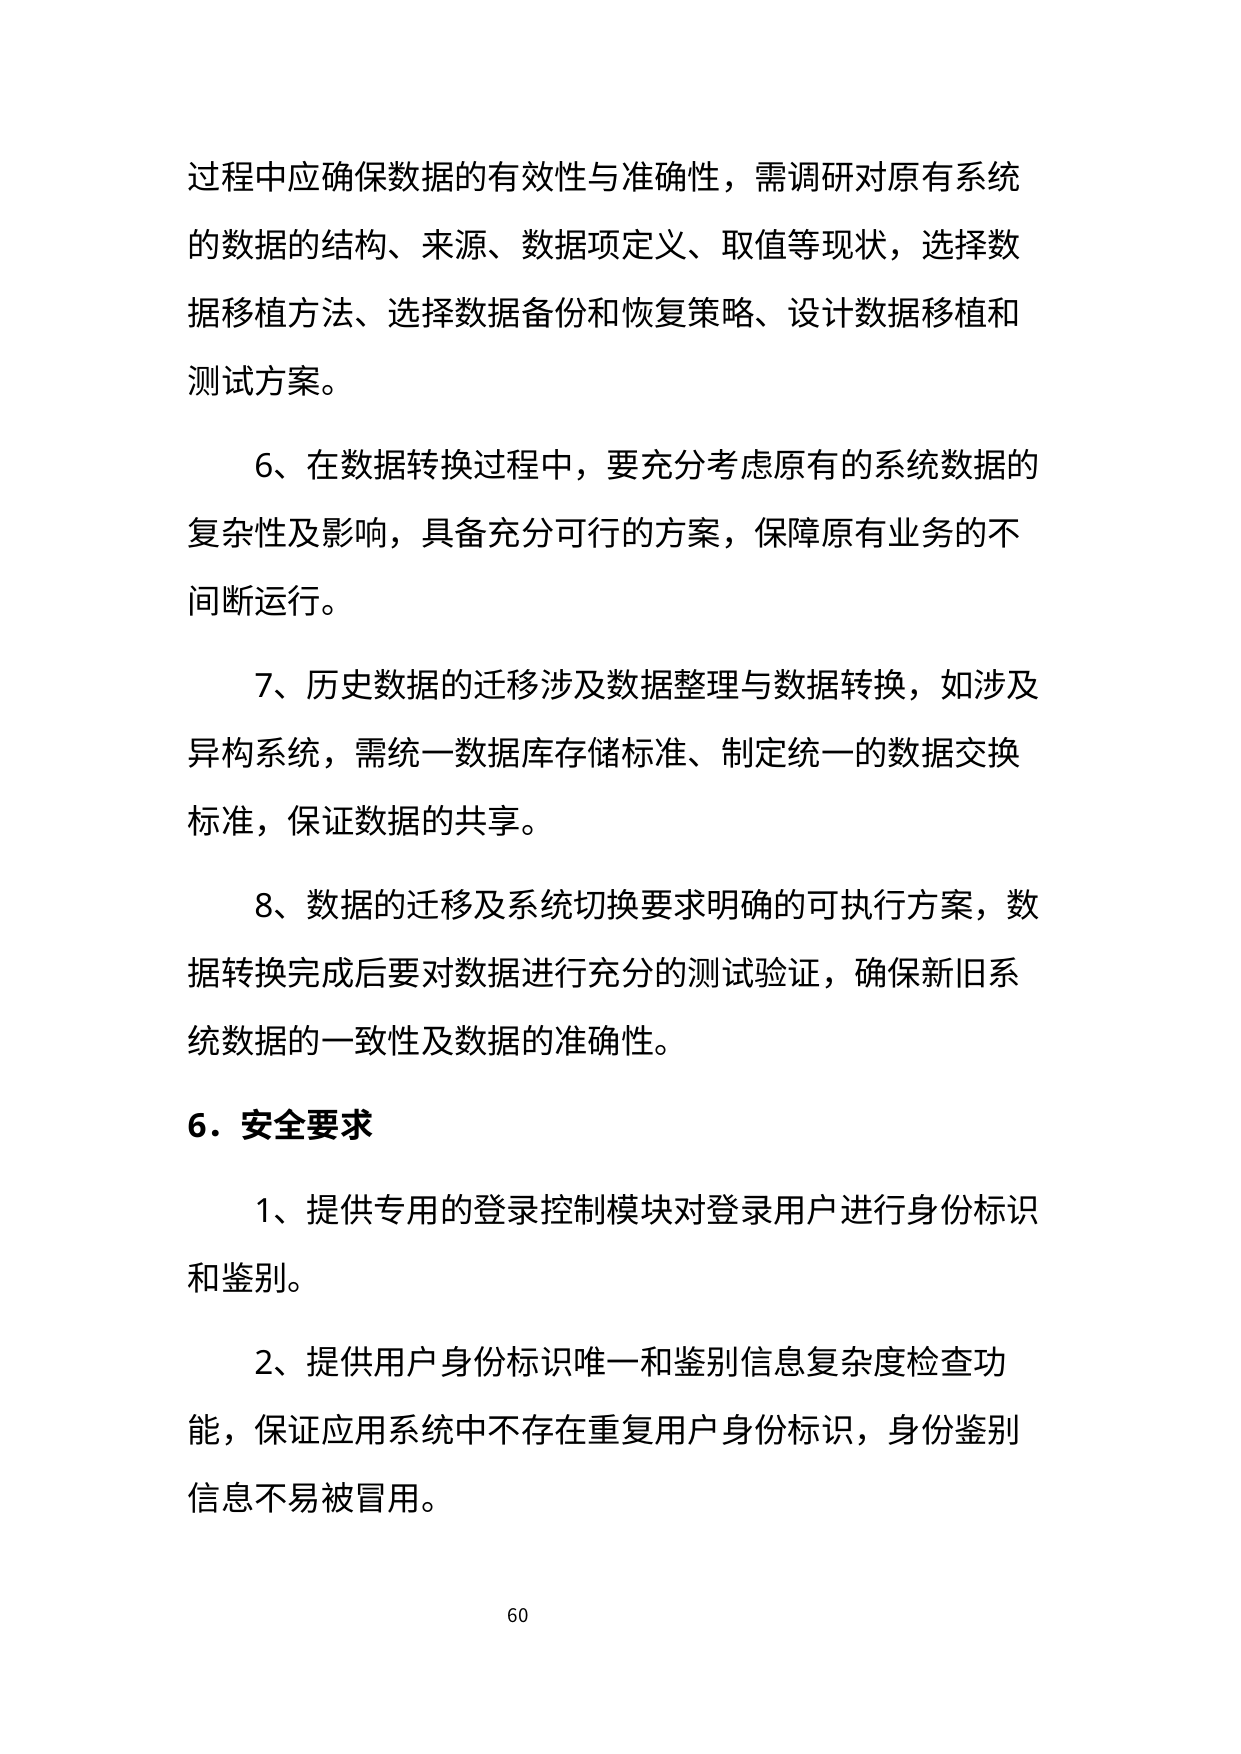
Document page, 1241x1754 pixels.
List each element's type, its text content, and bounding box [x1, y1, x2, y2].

text 8、数据的迁移及系统切换要求明确的可执行方案，数据转换完成后要对数据进行充分的测试验证，确保新旧系统数据的一致性及数据的准确性。 [187, 879, 1053, 1063]
subtitle 安全要求 [187, 1098, 1053, 1147]
text 2、提供用户身份标识唯一和鉴别信息复杂度检查功能，保证应用系统中不存在重复用户身份标识，身份鉴别信息不易被冒用。 [187, 1335, 1053, 1520]
text 6、在数据转换过程中，要充分考虑原有的系统数据的复杂性及影响，具备充分可行的方案，保障原有业务的不间断运行。 [187, 439, 1053, 623]
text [187, 154, 1053, 404]
text 1、提供专用的登录控制模块对登录用户进行身份标识和鉴别。 [187, 1184, 1053, 1300]
text 7、历史数据的迁移涉及数据整理与数据转换，如涉及异构系统，需统一数据库存储标准、制定统一的数据交换标准，保证数据的共享。 [187, 659, 1053, 843]
